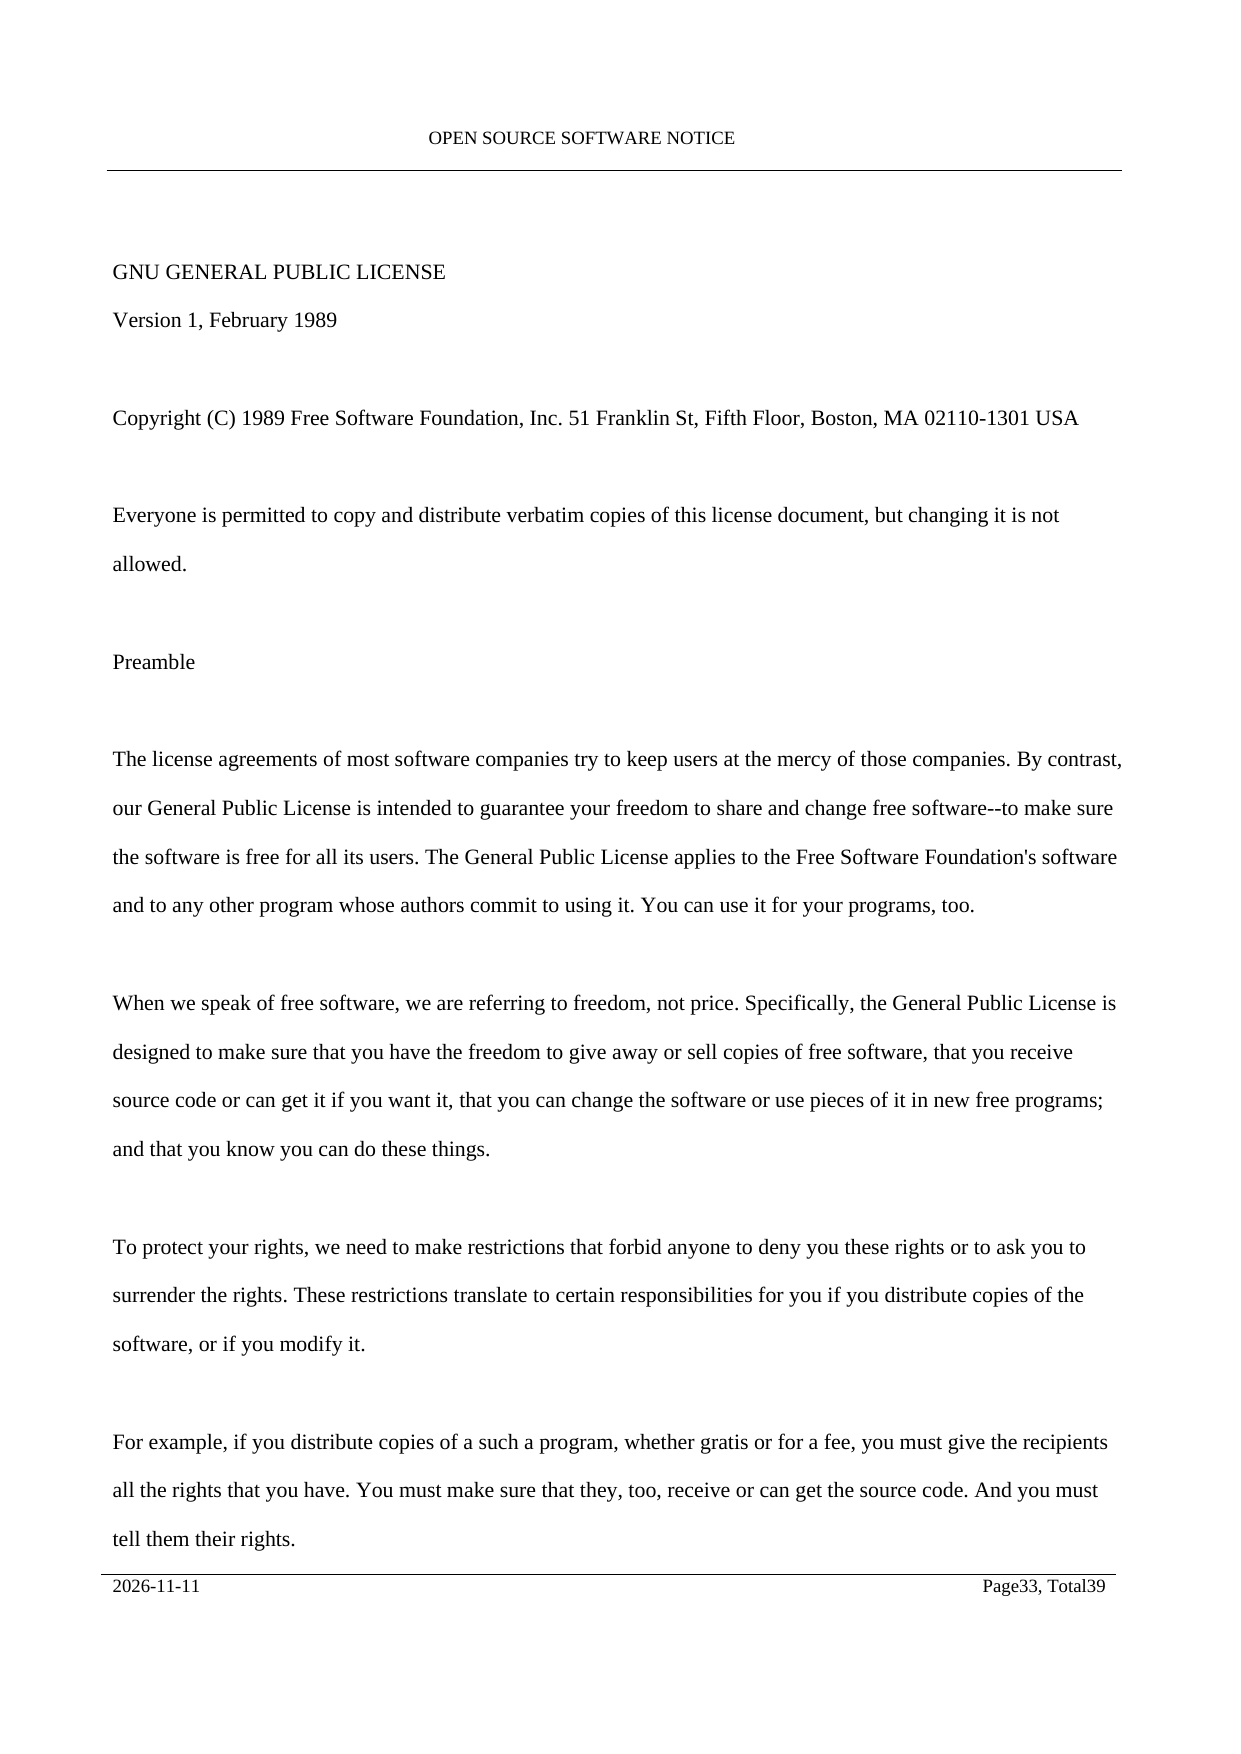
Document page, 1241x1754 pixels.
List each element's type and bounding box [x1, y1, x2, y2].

text [112, 206, 1128, 1555]
